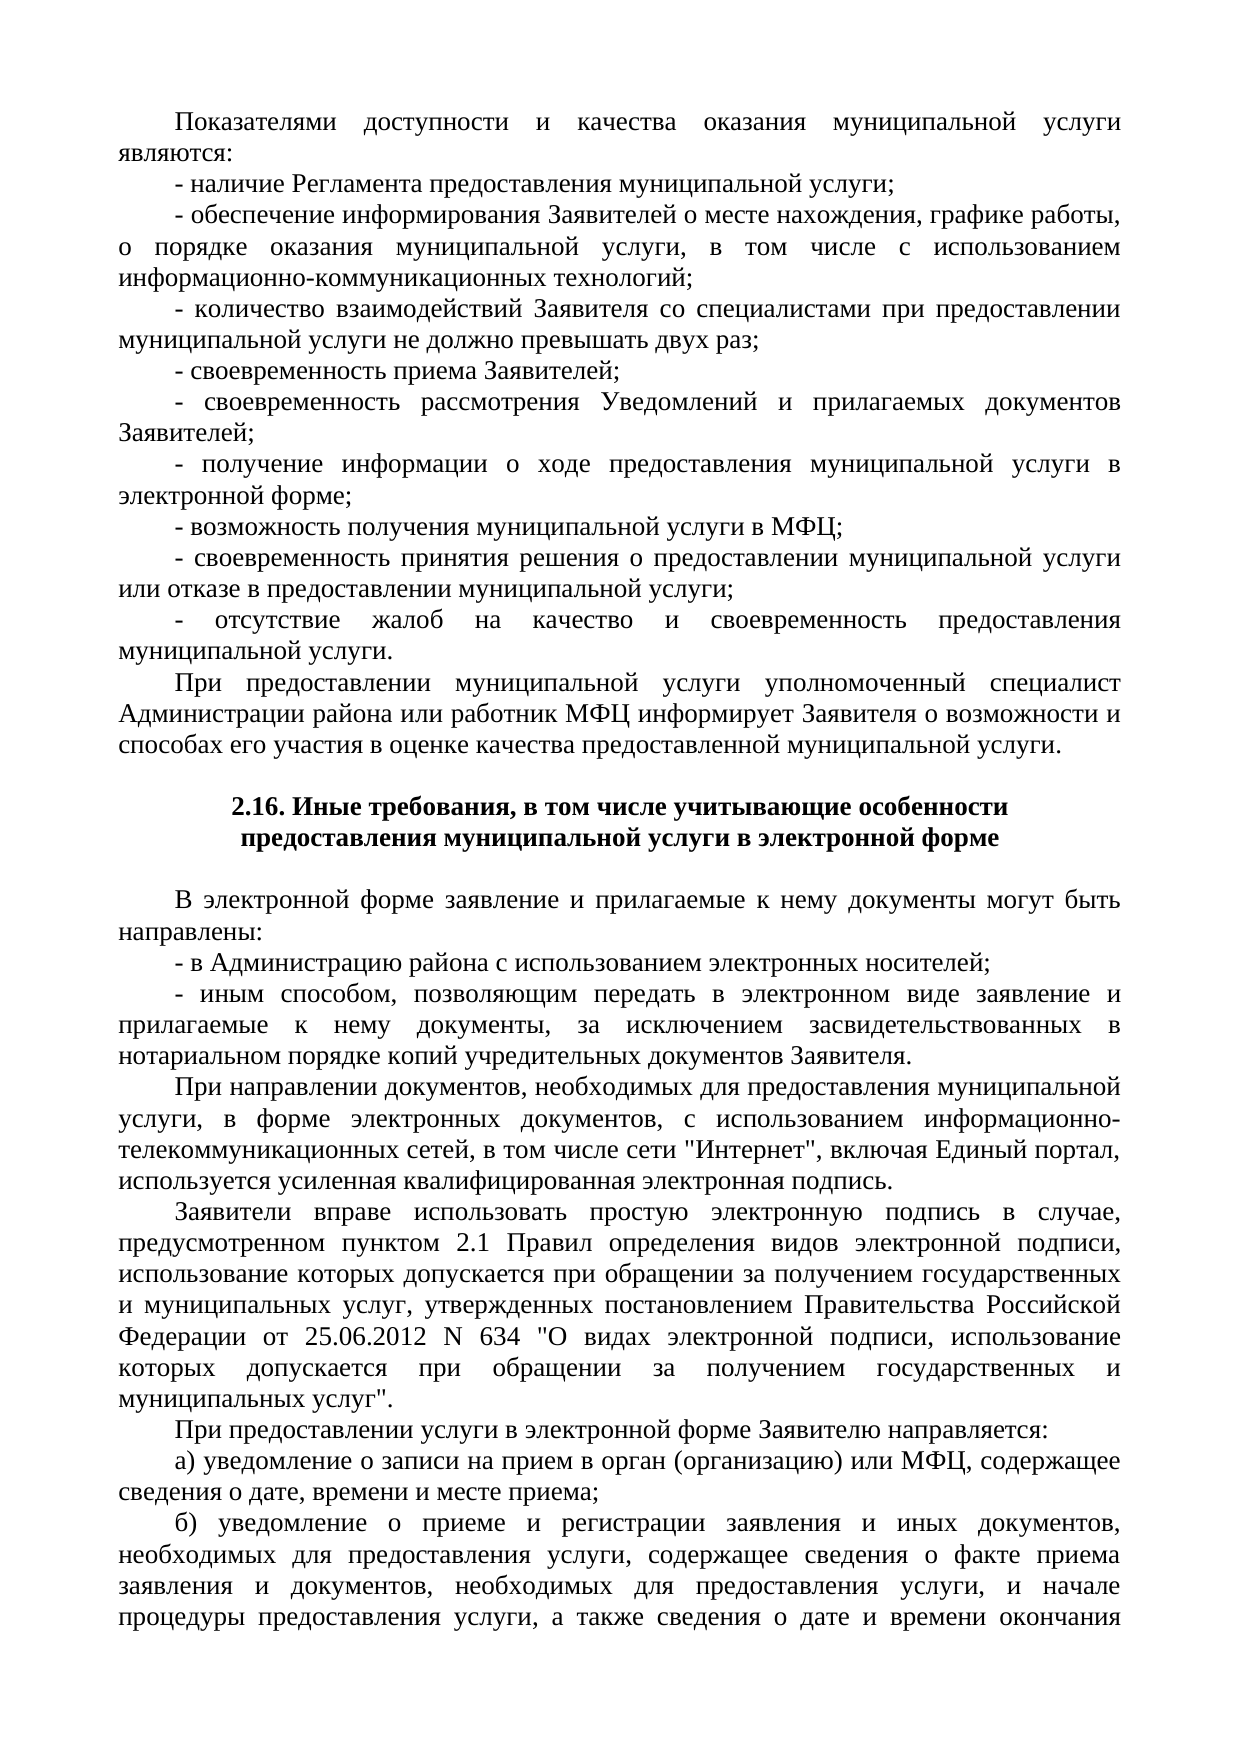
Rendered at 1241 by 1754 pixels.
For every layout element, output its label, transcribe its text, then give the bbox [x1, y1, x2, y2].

text - в Администрацию района с использованием электронных носителей; [118, 946, 1122, 977]
title предоставления муниципальной услуги в электронной форме [118, 821, 1122, 852]
text При предоставлении услуги в электронной форме Заявителю направляется: [118, 1413, 1122, 1444]
title 2.16. Иные требования, в том числе учитывающие особенности [118, 790, 1122, 821]
text - своевременность приема Заявителей; [118, 354, 1122, 385]
text - количество взаимодействий Заявителя со специалистами при предоставлении муниципальной услуги не должно превышать двух раз; [118, 292, 1122, 354]
text В электронной форме заявление и прилагаемые к нему документы могут быть направлены: [118, 884, 1122, 946]
text - обеспечение информирования Заявителей о месте нахождения, графике работы, о порядке оказания муниципальной услуги, в том числе с использованием информационно-коммуникационных технологий; [118, 198, 1122, 292]
text - своевременность принятия решения о предоставлении муниципальной услуги или отказе в предоставлении муниципальной услуги; [118, 541, 1122, 603]
text а) уведомление о записи на прием в орган (организацию) или МФЦ, содержащее сведения о дате, времени и месте приема; [118, 1444, 1122, 1507]
text - отсутствие жалоб на качество и своевременность предоставления муниципальной услуги. [118, 603, 1122, 666]
text При предоставлении муниципальной услуги уполномоченный специалист Администрации района или работник МФЦ информирует Заявителя о возможности и способах его участия в оценке качества предоставленной муниципальной услуги. [118, 666, 1122, 759]
text - возможность получения муниципальной услуги в МФЦ; [118, 510, 1122, 541]
text - иным способом, позволяющим передать в электронном виде заявление и прилагаемые к нему документы, за исключением засвидетельствованных в нотариальном порядке копий учредительных документов Заявителя. [118, 977, 1122, 1071]
text Показателями доступности и качества оказания муниципальной услуги являются: [118, 105, 1122, 167]
text - получение информации о ходе предоставления муниципальной услуги в электронной форме; [118, 448, 1122, 510]
text - своевременность рассмотрения Уведомлений и прилагаемых документов Заявителей; [118, 385, 1122, 448]
text При направлении документов, необходимых для предоставления муниципальной услуги, в форме электронных документов, с использованием информационно-телекоммуникационных сетей, в том числе сети "Интернет", включая Единый портал, используется усиленная квалифицированная электронная подпись. [118, 1071, 1122, 1195]
text - наличие Регламента предоставления муниципальной услуги; [118, 167, 1122, 198]
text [118, 1507, 1122, 1631]
text Заявители вправе использовать простую электронную подпись в случае, предусмотренном пунктом 2.1 Правил определения видов электронной подписи, использование которых допускается при обращении за получением государственных и муниципальных услуг, утвержденных постановлением Правительства Российской Федерации от 25.06.2012 N 634 "О видах электронной подписи, использование которых допускается при обращении за получением государственных и муниципальных услуг". [118, 1195, 1122, 1413]
